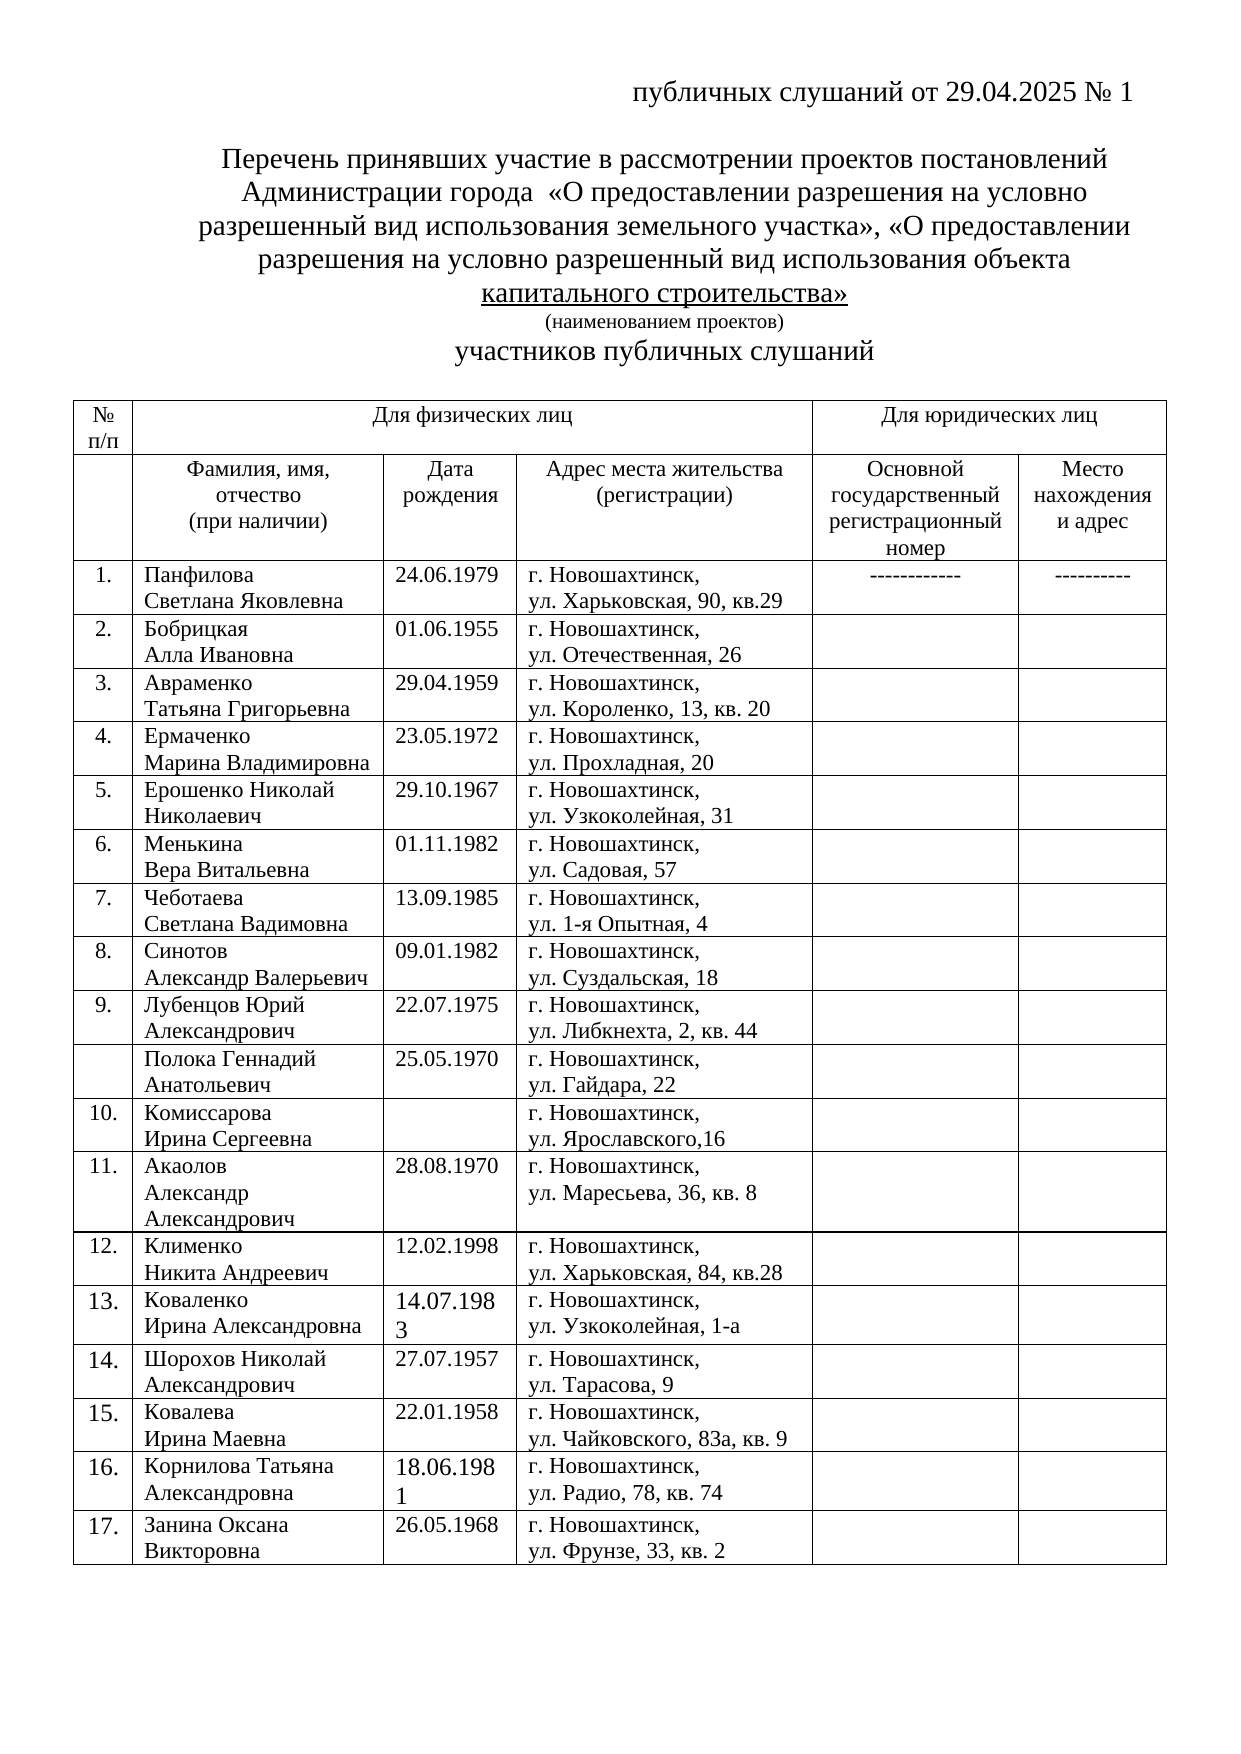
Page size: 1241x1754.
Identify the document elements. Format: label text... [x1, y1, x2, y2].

table_cell г. Новошахтинск, ул. Узкоколейная, 31 [517, 776, 812, 829]
table_cell 16. [74, 1452, 132, 1510]
table_cell 17. [74, 1511, 132, 1563]
table_cell Авраменко Татьяна Григорьевна [133, 669, 383, 721]
table_cell [384, 1099, 516, 1151]
table_cell [813, 1511, 1018, 1563]
table_cell [813, 615, 1018, 667]
table_cell 28.08.1970 [384, 1152, 516, 1231]
table_cell 22.07.1975 [384, 991, 516, 1044]
table_cell [1019, 1233, 1166, 1285]
table_cell 6. [74, 830, 132, 882]
table_cell 12.02.1998 [384, 1233, 516, 1285]
table_cell 14. [74, 1345, 132, 1397]
table_cell [813, 830, 1018, 882]
table_cell 4. [74, 722, 132, 775]
table_cell 3. [74, 669, 132, 721]
table_cell 13.09.1985 [384, 884, 516, 936]
table_cell [1019, 1286, 1166, 1344]
table_cell 5. [74, 776, 132, 829]
table_cell 09.01.1982 [384, 937, 516, 990]
table_cell [1019, 1345, 1166, 1397]
table_cell Менькина Вера Витальевна [133, 830, 383, 882]
table_cell [1019, 1511, 1166, 1563]
table_cell [1019, 1099, 1166, 1151]
table_cell 7. [74, 884, 132, 936]
table_cell Бобрицкая Алла Ивановна [133, 615, 383, 667]
table_cell [1019, 991, 1166, 1044]
table_cell [74, 1045, 132, 1097]
table_cell Занина Оксана Викторовна [133, 1511, 383, 1563]
table_cell ---------- [1019, 561, 1166, 614]
table_cell [1019, 1152, 1166, 1231]
table_cell 27.07.1957 [384, 1345, 516, 1397]
table_cell г. Новошахтинск, ул. Тарасова, 9 [517, 1345, 812, 1397]
table_cell [813, 937, 1018, 990]
table_cell г. Новошахтинск, ул. Суздальская, 18 [517, 937, 812, 990]
table_cell [1019, 1399, 1166, 1451]
table_cell [813, 991, 1018, 1044]
table_cell Корнилова Татьяна Александровна [133, 1452, 383, 1510]
table_cell г. Новошахтинск, ул. Садовая, 57 [517, 830, 812, 882]
table_cell Синотов Александр Валерьевич [133, 937, 383, 990]
table_cell 29.04.1959 [384, 669, 516, 721]
table_cell г. Новошахтинск, ул. Радио, 78, кв. 74 [517, 1452, 812, 1510]
table_cell 8. [74, 937, 132, 990]
table_cell Клименко Никита Андреевич [133, 1233, 383, 1285]
table_cell [1019, 937, 1166, 990]
table_cell [813, 1099, 1018, 1151]
table_cell [1019, 884, 1166, 936]
table_cell [813, 1045, 1018, 1097]
table_cell [813, 1399, 1018, 1451]
table_cell [813, 1345, 1018, 1397]
table_cell г. Новошахтинск, ул. Чайковского, 83а, кв. 9 [517, 1399, 812, 1451]
table_cell [1019, 722, 1166, 775]
table_cell Акаолов Александр Александрович [133, 1152, 383, 1231]
table_cell [74, 455, 132, 560]
table_cell г. Новошахтинск, ул. Харьковская, 90, кв.29 [517, 561, 812, 614]
text (наименованием проектов) [177, 309, 1152, 333]
table_cell ------------ [813, 561, 1018, 614]
table_cell 01.06.1955 [384, 615, 516, 667]
table_cell г. Новошахтинск, ул. Узкоколейная, 1-а [517, 1286, 812, 1344]
table_cell Дата рождения [384, 455, 516, 560]
table_cell 25.05.1970 [384, 1045, 516, 1097]
table_cell г. Новошахтинск, ул. Либкнехта, 2, кв. 44 [517, 991, 812, 1044]
table_cell г. Новошахтинск, ул. Маресьева, 36, кв. 8 [517, 1152, 812, 1231]
table_cell г. Новошахтинск, ул. Прохладная, 20 [517, 722, 812, 775]
table_cell г. Новошахтинск, ул. Отечественная, 26 [517, 615, 812, 667]
table_cell Ковалева Ирина Маевна [133, 1399, 383, 1451]
table_cell 22.01.1958 [384, 1399, 516, 1451]
table_cell [813, 776, 1018, 829]
table_cell [1019, 615, 1166, 667]
table_cell [813, 1452, 1018, 1510]
table_cell 9. [74, 991, 132, 1044]
table_cell 13. [74, 1286, 132, 1344]
table_cell г. Новошахтинск, ул. Гайдара, 22 [517, 1045, 812, 1097]
table_cell г. Новошахтинск, ул. Короленко, 13, кв. 20 [517, 669, 812, 721]
text Перечень принявших участие в рассмотрении проектов постановлений Администрации города «О предоставлении разрешения на условно разрешенный вид использования земельного участка», «О предоставлении разрешения на условно разрешенный вид использования объекта капитального строительства» [177, 141, 1152, 309]
table_cell [813, 884, 1018, 936]
table_cell Панфилова Светлана Яковлевна [133, 561, 383, 614]
table_cell 1. [74, 561, 132, 614]
table_cell 29.10.1967 [384, 776, 516, 829]
table_cell Фамилия, имя, отчество (при наличии) [133, 455, 383, 560]
table_cell Место нахождения и адрес [1019, 455, 1166, 560]
table_cell 23.05.1972 [384, 722, 516, 775]
table_cell Ерошенко Николай Николаевич [133, 776, 383, 829]
table_cell [1019, 830, 1166, 882]
table_cell Основной государственный регистрационный номер [813, 455, 1018, 560]
table_cell [1019, 776, 1166, 829]
table_header Для физических лиц [133, 401, 812, 453]
table_header № п/п [74, 401, 132, 453]
table_cell Полока Геннадий Анатольевич [133, 1045, 383, 1097]
table_cell Адрес места жительства (регистрации) [517, 455, 812, 560]
table_cell 26.05.1968 [384, 1511, 516, 1563]
text публичных слушаний от 29.04.2025 № 1 [177, 74, 1152, 107]
table_cell 01.11.1982 [384, 830, 516, 882]
table_cell 15. [74, 1399, 132, 1451]
table_cell 11. [74, 1152, 132, 1231]
table_cell Чеботаева Светлана Вадимовна [133, 884, 383, 936]
table_cell г. Новошахтинск, ул. 1-я Опытная, 4 [517, 884, 812, 936]
table_cell [813, 1233, 1018, 1285]
table_cell г. Новошахтинск, ул. Фрунзе, 33, кв. 2 [517, 1511, 812, 1563]
table_cell 18.06.1981 [384, 1452, 516, 1510]
table_cell г. Новошахтинск, ул. Харьковская, 84, кв.28 [517, 1233, 812, 1285]
table_cell [813, 722, 1018, 775]
table_cell г. Новошахтинск, ул. Ярославского,16 [517, 1099, 812, 1151]
table_cell 2. [74, 615, 132, 667]
table_cell [1019, 669, 1166, 721]
table_cell 24.06.1979 [384, 561, 516, 614]
table_cell Ермаченко Марина Владимировна [133, 722, 383, 775]
table_cell Лубенцов Юрий Александрович [133, 991, 383, 1044]
table_cell 12. [74, 1233, 132, 1285]
table_cell [1019, 1452, 1166, 1510]
table_cell [813, 669, 1018, 721]
table_cell 10. [74, 1099, 132, 1151]
table_cell 14.07.1983 [384, 1286, 516, 1344]
table_cell Шорохов Николай Александрович [133, 1345, 383, 1397]
text участников публичных слушаний [177, 333, 1152, 366]
table_cell [813, 1286, 1018, 1344]
table_cell [813, 1152, 1018, 1231]
table_cell [1019, 1045, 1166, 1097]
table_cell Коваленко Ирина Александровна [133, 1286, 383, 1344]
table_cell Комиссарова Ирина Сергеевна [133, 1099, 383, 1151]
table_header Для юридических лиц [813, 401, 1166, 453]
